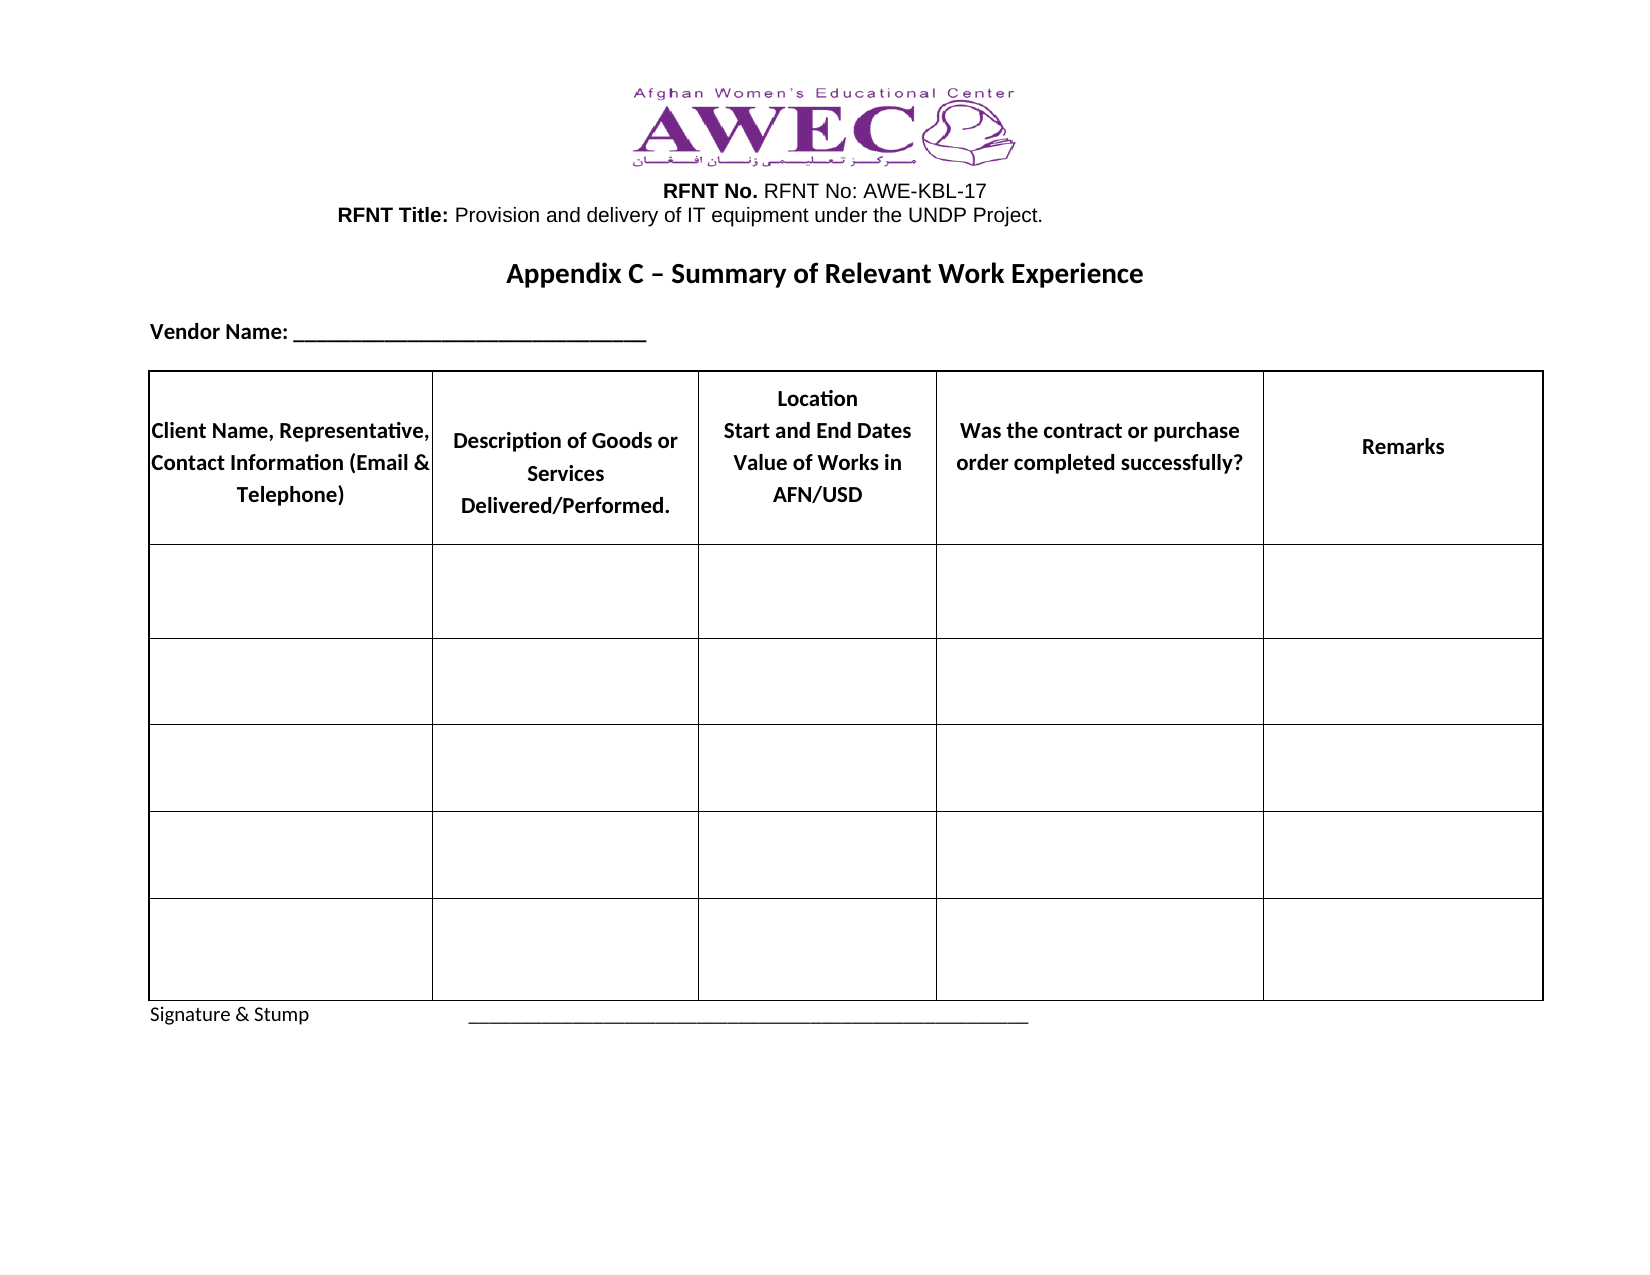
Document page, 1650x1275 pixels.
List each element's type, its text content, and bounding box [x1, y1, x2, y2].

table_cell [433, 812, 698, 897]
table_cell [699, 899, 936, 1000]
table_header Location Start and End Dates Value of Works in AFN/USD [699, 372, 936, 544]
table_cell [699, 639, 936, 724]
table_header Remarks [1264, 372, 1542, 544]
table_header Was the contract or purchase order completed successfully? [937, 372, 1263, 544]
table_cell [937, 639, 1263, 724]
table_cell [1264, 725, 1542, 811]
table_cell [1264, 639, 1542, 724]
table_cell [937, 545, 1263, 638]
text Vendor Name: _______________________________ [150, 317, 1500, 345]
text Appendix C – Summary of Relevant Work Experience [150, 255, 1500, 291]
table_cell [1264, 545, 1542, 638]
table_cell [150, 639, 432, 724]
table_cell [433, 725, 698, 811]
table_header Client Name, Representative, Contact Information (Email & Telephone) [150, 372, 432, 544]
text Signature & Stump ______________________________________________________ [150, 1001, 1500, 1026]
table_cell [433, 899, 698, 1000]
table_cell [433, 545, 698, 638]
table_cell [1264, 812, 1542, 897]
table_cell [937, 899, 1263, 1000]
table_cell [699, 812, 936, 897]
table_cell [699, 545, 936, 638]
table_header Description of Goods or Services Delivered/Performed. [433, 372, 698, 544]
table_cell [1264, 899, 1542, 1000]
table_cell [150, 899, 432, 1000]
table_cell [150, 545, 432, 638]
table_cell [433, 639, 698, 724]
table_cell [150, 812, 432, 897]
picture [586, 75, 1064, 180]
table_cell [937, 725, 1263, 811]
table_cell [150, 725, 432, 811]
table_cell [699, 725, 936, 811]
table_cell [937, 812, 1263, 897]
